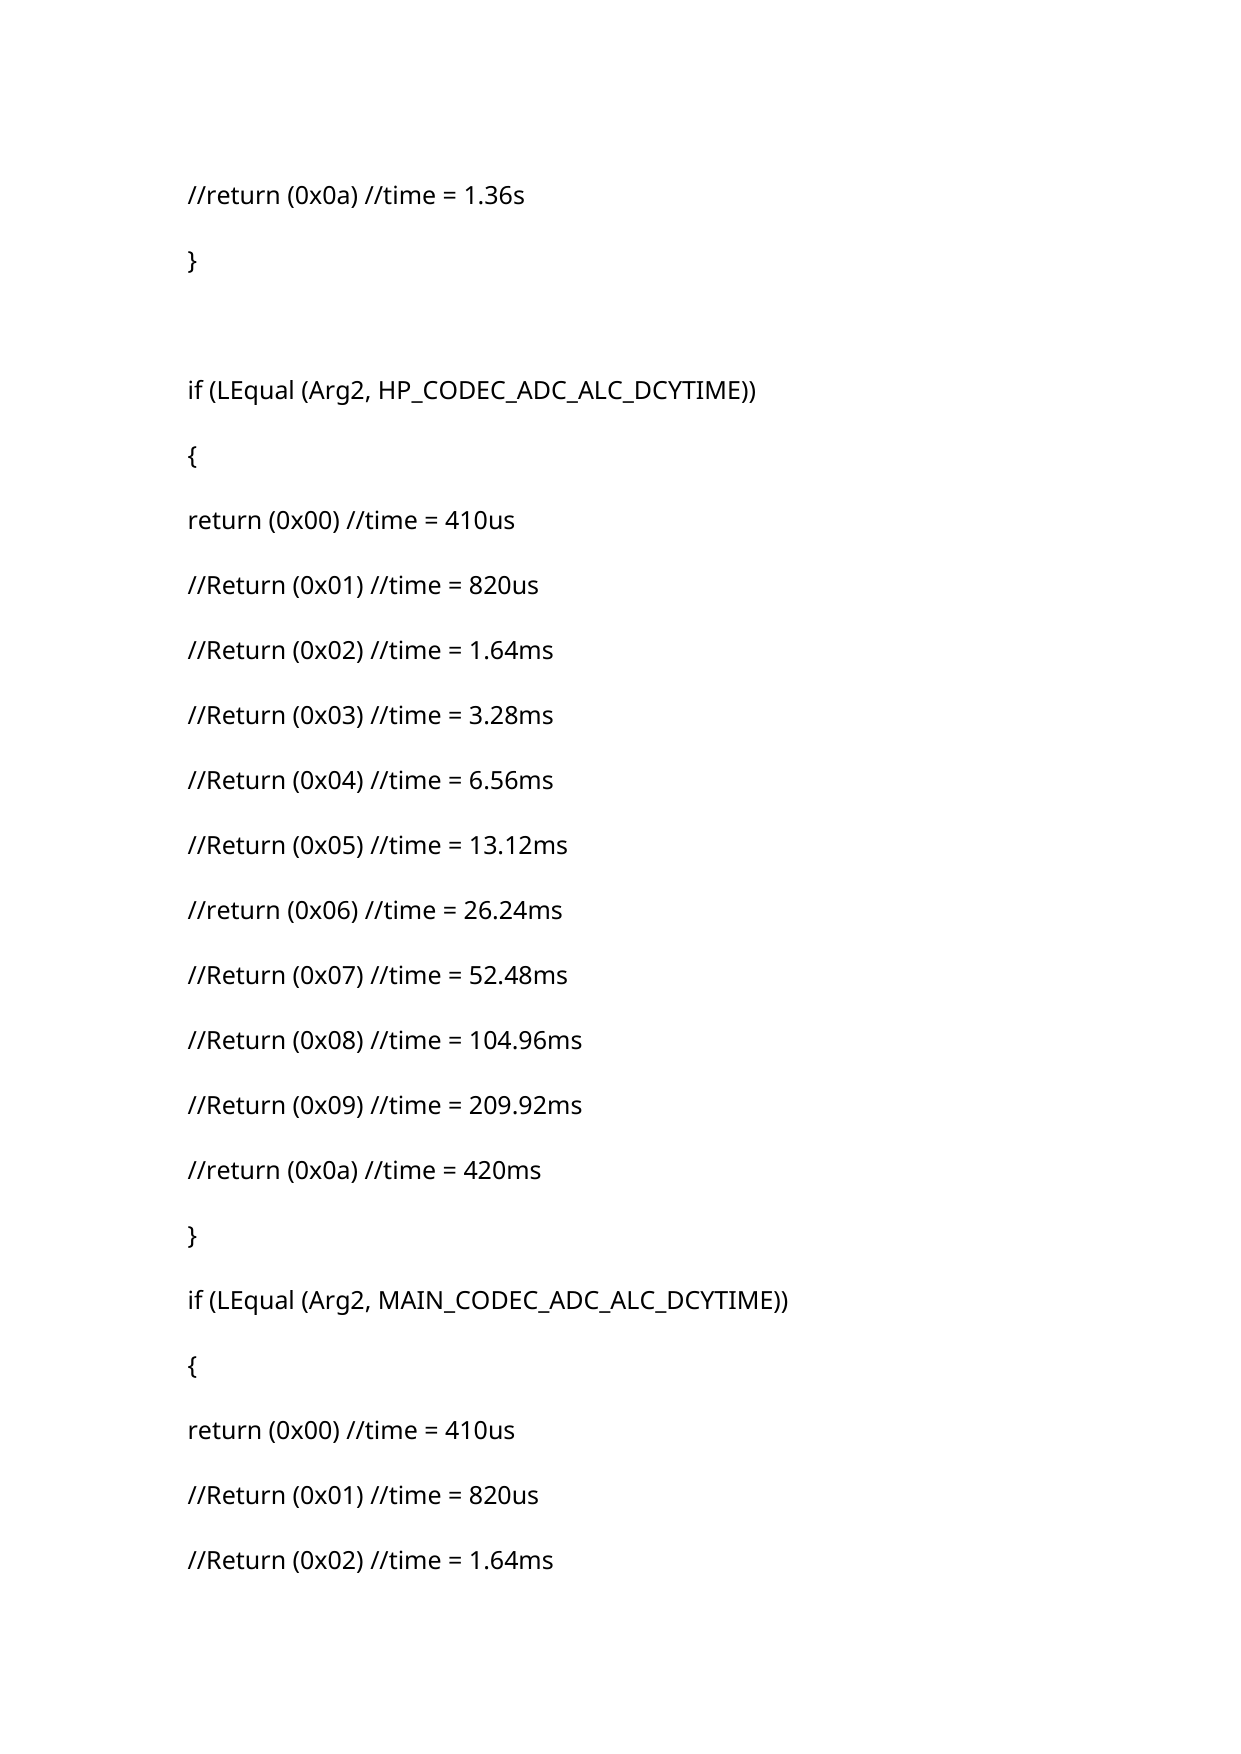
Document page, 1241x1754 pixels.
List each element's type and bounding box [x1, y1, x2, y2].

text [187, 162, 1053, 1592]
